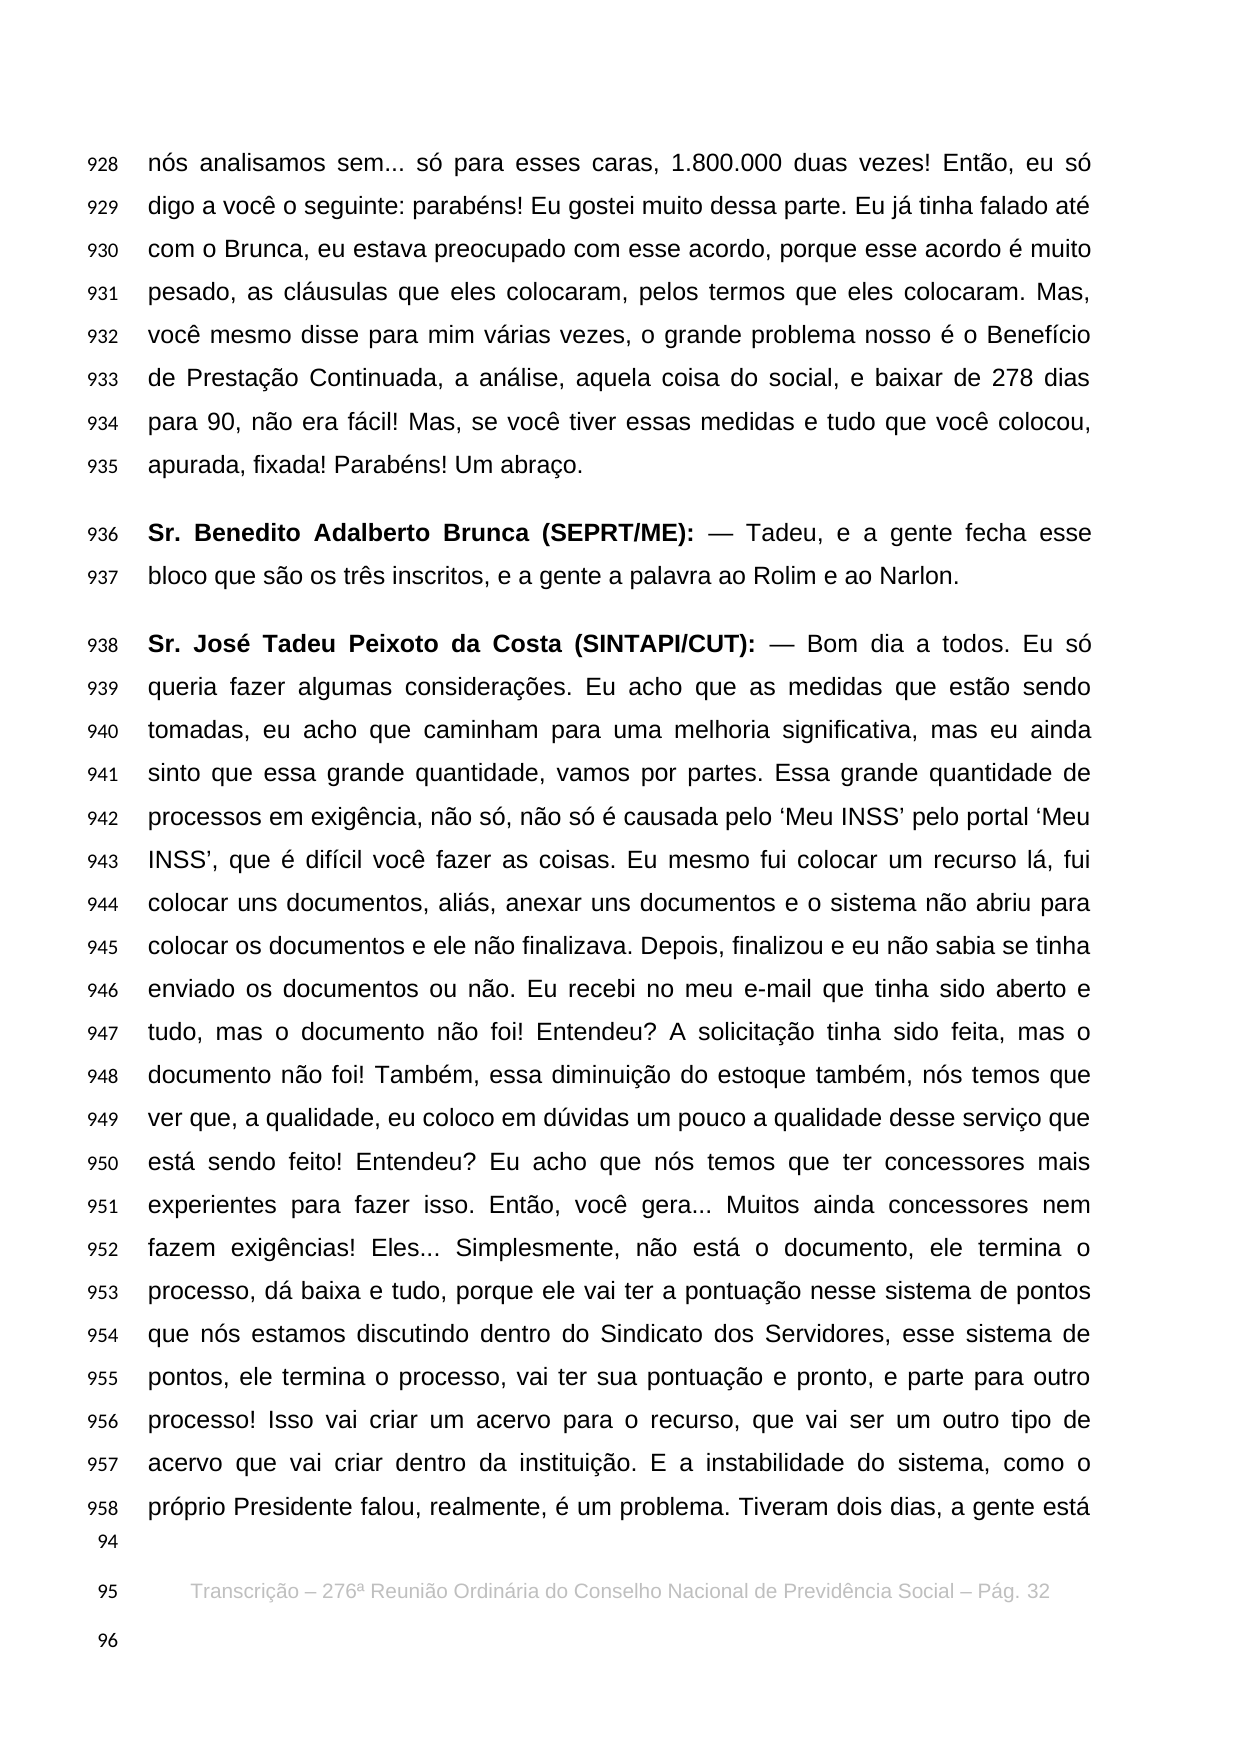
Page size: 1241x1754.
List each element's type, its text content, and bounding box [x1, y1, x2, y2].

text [148, 148, 1092, 478]
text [148, 629, 1092, 1520]
text Sr. Benedito Adalberto Brunca (SEPRT/ME): — Tadeu, e a gente fecha esse bloco que são os três inscritos, e a gente a palavra ao Rolim e ao Narlon. [148, 518, 1092, 589]
